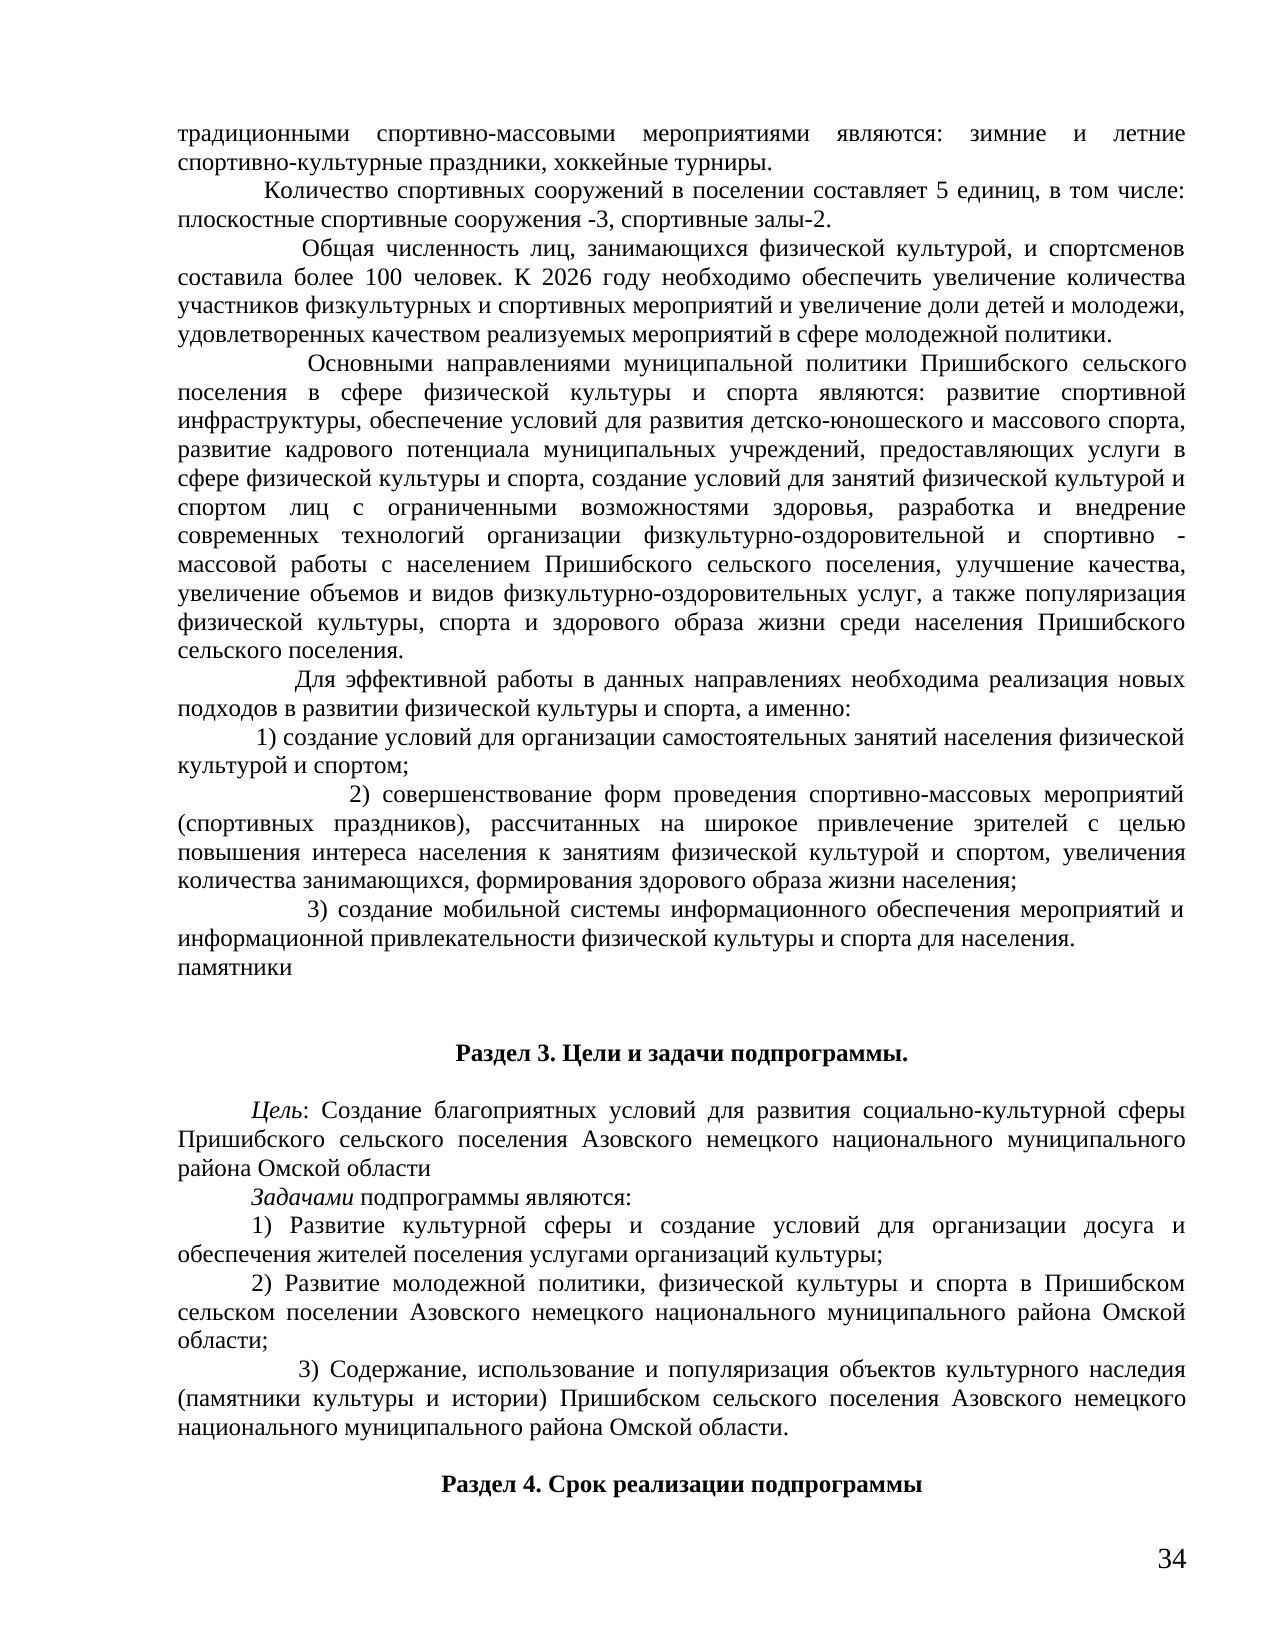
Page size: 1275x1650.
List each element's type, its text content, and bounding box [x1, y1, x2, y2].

text Количество спортивных сооружений в поселении составляет 5 единиц, в том числе: плоскостные спортивные сооружения -3, спортивные залы-2. [177, 176, 1186, 233]
text Задачами подпрограммы являются: [177, 1182, 1186, 1211]
text 3) создание мобильной системы информационного обеспечения мероприятий и информационной привлекательности физической культуры и спорта для населения. [177, 894, 1186, 952]
text 2) Развитие молодежной политики, физической культуры и спорта в Пришибском сельском поселении Азовского немецкого национального муниципального района Омской области; [177, 1268, 1186, 1354]
text Основными направлениями муниципальной политики Пришибского сельского поселения в сфере физической культуры и спорта являются: развитие спортивной инфраструктуры, обеспечение условий для развития детско-юношеского и массового спорта, развитие кадрового потенциала муниципальных учреждений, предоставляющих услуги в сфере физической культуры и спорта, создание условий для занятий физической культурой и спортом лиц с ограниченными возможностями здоровья, разработка и внедрение современных технологий организации физкультурно-оздоровительной и спортивно -массовой работы с населением Пришибского сельского поселения, улучшение качества, увеличение объемов и видов физкультурно-оздоровительных услуг, а также популяризация физической культуры, спорта и здорового образа жизни среди населения Пришибского сельского поселения. [177, 348, 1186, 664]
text 1) Развитие культурной сферы и создание условий для организации досуга и обеспечения жителей поселения услугами организаций культуры; [177, 1211, 1186, 1268]
text памятники [177, 952, 1186, 981]
text 2) совершенствование форм проведения спортивно-массовых мероприятий (спортивных праздников), рассчитанных на широкое привлечение зрителей с целью повышения интереса населения к занятиям физической культурой и спортом, увеличения количества занимающихся, формирования здорового образа жизни населения; [177, 779, 1186, 894]
text Раздел 4. Срок реализации подпрограммы [177, 1469, 1186, 1498]
text Общая численность лиц, занимающихся физической культурой, и спортсменов составила более 100 человек. К 2026 году необходимо обеспечить увеличение количества участников физкультурных и спортивных мероприятий и увеличение доли детей и молодежи, удовлетворенных качеством реализуемых мероприятий в сфере молодежной политики. [177, 233, 1186, 348]
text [177, 118, 1186, 176]
text Раздел 3. Цели и задачи подпрограммы. [177, 1038, 1186, 1067]
text 1) создание условий для организации самостоятельных занятий населения физической культурой и спортом; [177, 722, 1186, 779]
text Для эффективной работы в данных направлениях необходима реализация новых подходов в развитии физической культуры и спорта, а именно: [177, 664, 1186, 722]
text 3) Содержание, использование и популяризация объектов культурного наследия (памятники культуры и истории) Пришибском сельского поселения Азовского немецкого национального муниципального района Омской области. [177, 1354, 1186, 1441]
text Цель: Создание благоприятных условий для развития социально-культурной сферы Пришибского сельского поселения Азовского немецкого национального муниципального района Омской области [177, 1096, 1186, 1182]
